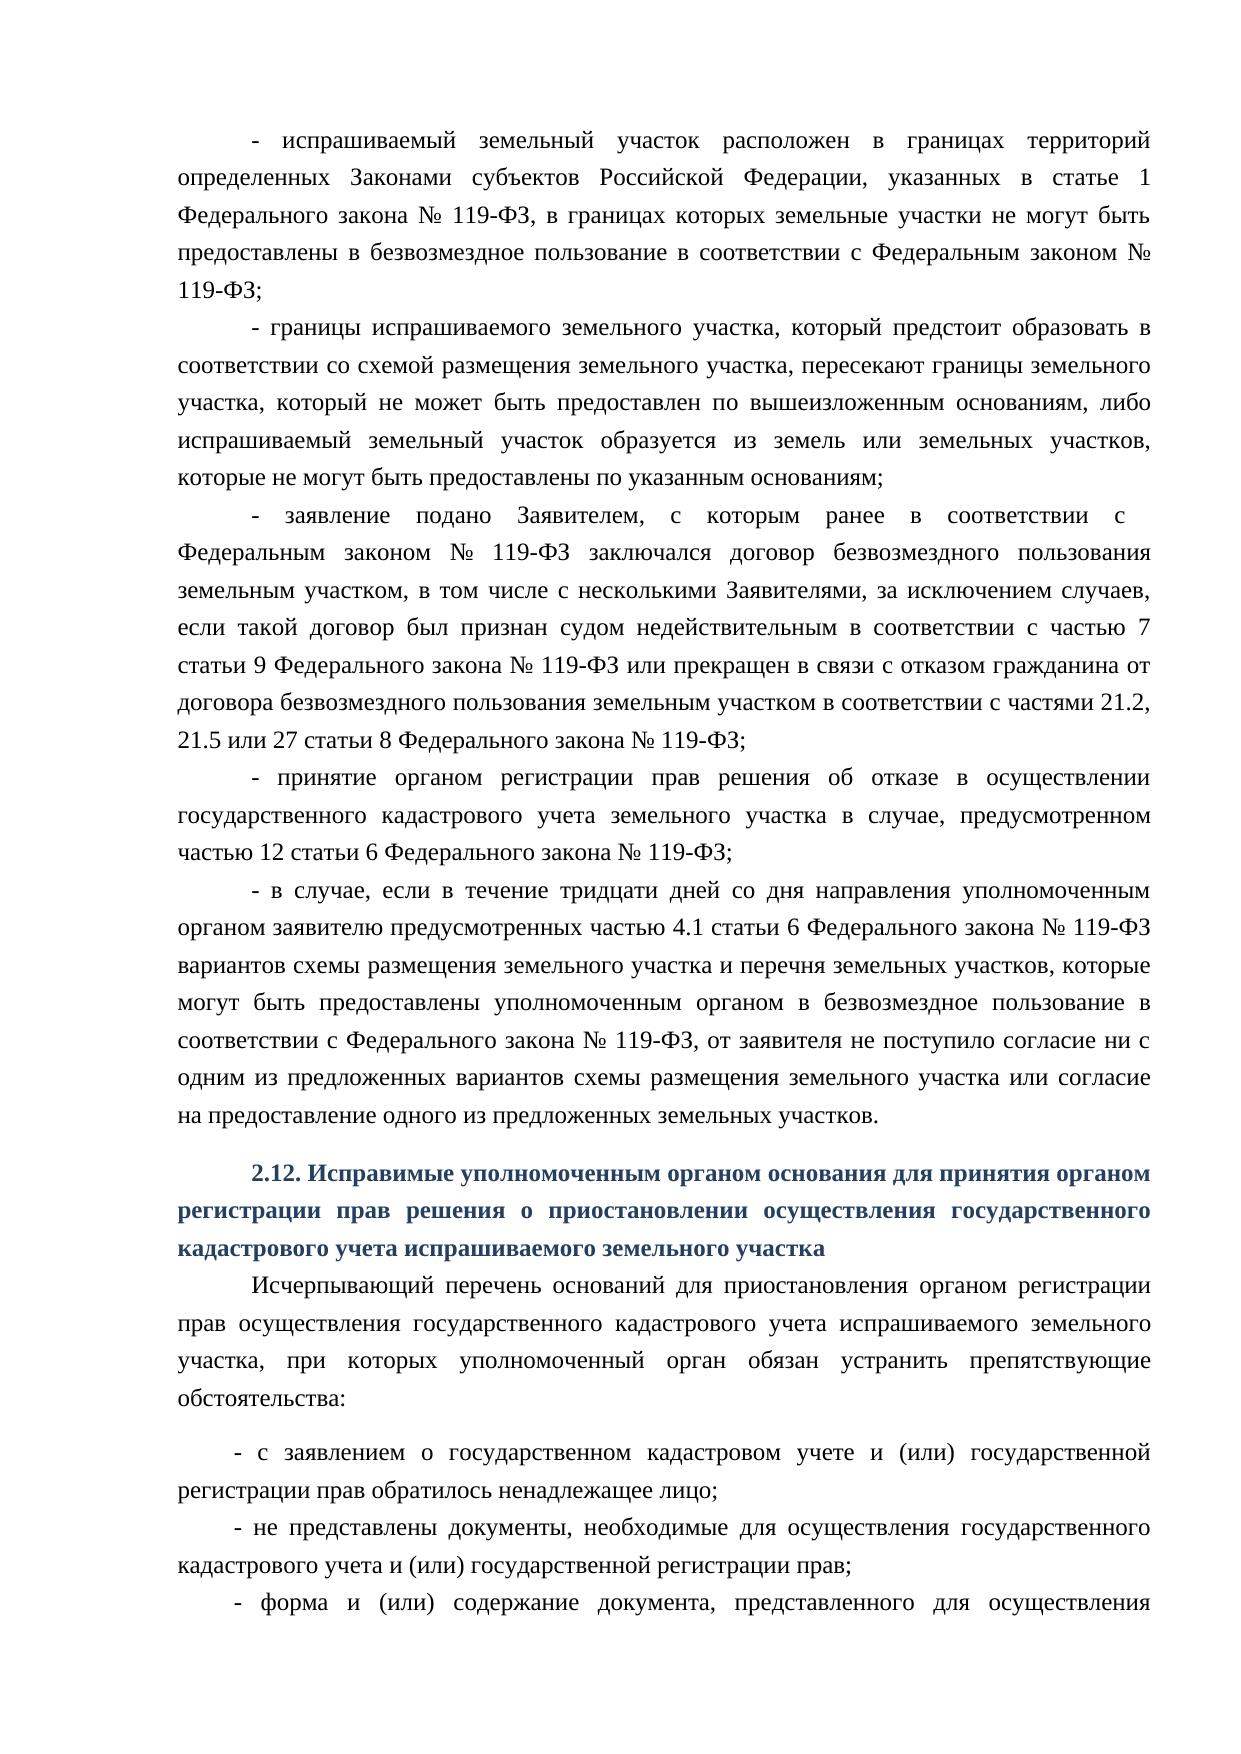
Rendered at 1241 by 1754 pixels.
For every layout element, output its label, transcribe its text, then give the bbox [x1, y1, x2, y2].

list - границы испрашиваемого земельного участка, который предстоит образовать в соответствии со схемой размещения земельного участка, пересекают границы земельного участка, который не может быть предоставлен по вышеизложенным основаниям, либо испрашиваемый земельный участок образуется из земель или земельных участков, которые не могут быть предоставлены по указанным основаниям; [177, 306, 1152, 493]
list - принятие органом регистрации прав решения об отказе в осуществлении государственного кадастрового учета земельного участка в случае, предусмотренном частью 12 статьи 6 Федерального закона № 119-ФЗ; [177, 756, 1152, 868]
list Исчерпывающий перечень оснований для приостановления органом регистрации прав осуществления государственного кадастрового учета испрашиваемого земельного участка, при которых уполномоченный орган обязан устранить препятствующие обстоятельства: [177, 1264, 1152, 1414]
subtitle 2.12. Исправимые уполномоченным органом основания для принятия органом регистрации прав решения о приостановлении осуществления государственного кадастрового учета испрашиваемого земельного участка [177, 1151, 1152, 1264]
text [177, 1581, 1152, 1618]
text - с заявлением о государственном кадастровом учете и (или) государственной регистрации прав обратилось ненадлежащее лицо; [177, 1431, 1152, 1506]
list - в случае, если в течение тридцати дней со дня направления уполномоченным органом заявителю предусмотренных частью 4.1 статьи 6 Федерального закона № 119-ФЗ вариантов схемы размещения земельного участка и перечня земельных участков, которые могут быть предоставлены уполномоченным органом в безвозмездное пользование в соответствии с Федерального закона № 119-ФЗ, от заявителя не поступило согласие ни с одним из предложенных вариантов схемы размещения земельного участка или согласие на предоставление одного из предложенных земельных участков. [177, 868, 1152, 1131]
list - заявление подано Заявителем, с которым ранее в соответствии с Федеральным законом № 119-ФЗ заключался договор безвозмездного пользования земельным участком, в том числе с несколькими Заявителями, за исключением случаев, если такой договор был признан судом недействительным в соответствии с частью 7 статьи 9 Федерального закона № 119-ФЗ или прекращен в связи с отказом гражданина от договора безвозмездного пользования земельным участком в соответствии с частями 21.2, 21.5 или 27 статьи 8 Федерального закона № 119-ФЗ; [177, 493, 1152, 756]
list - испрашиваемый земельный участок расположен в границах территорий определенных Законами субъектов Российской Федерации, указанных в статье 1 Федерального закона № 119-ФЗ, в границах которых земельные участки не могут быть предоставлены в безвозмездное пользование в соответствии с Федеральным законом № 119-ФЗ; [177, 118, 1152, 306]
text - не представлены документы, необходимые для осуществления государственного кадастрового учета и (или) государственной регистрации прав; [177, 1506, 1152, 1581]
